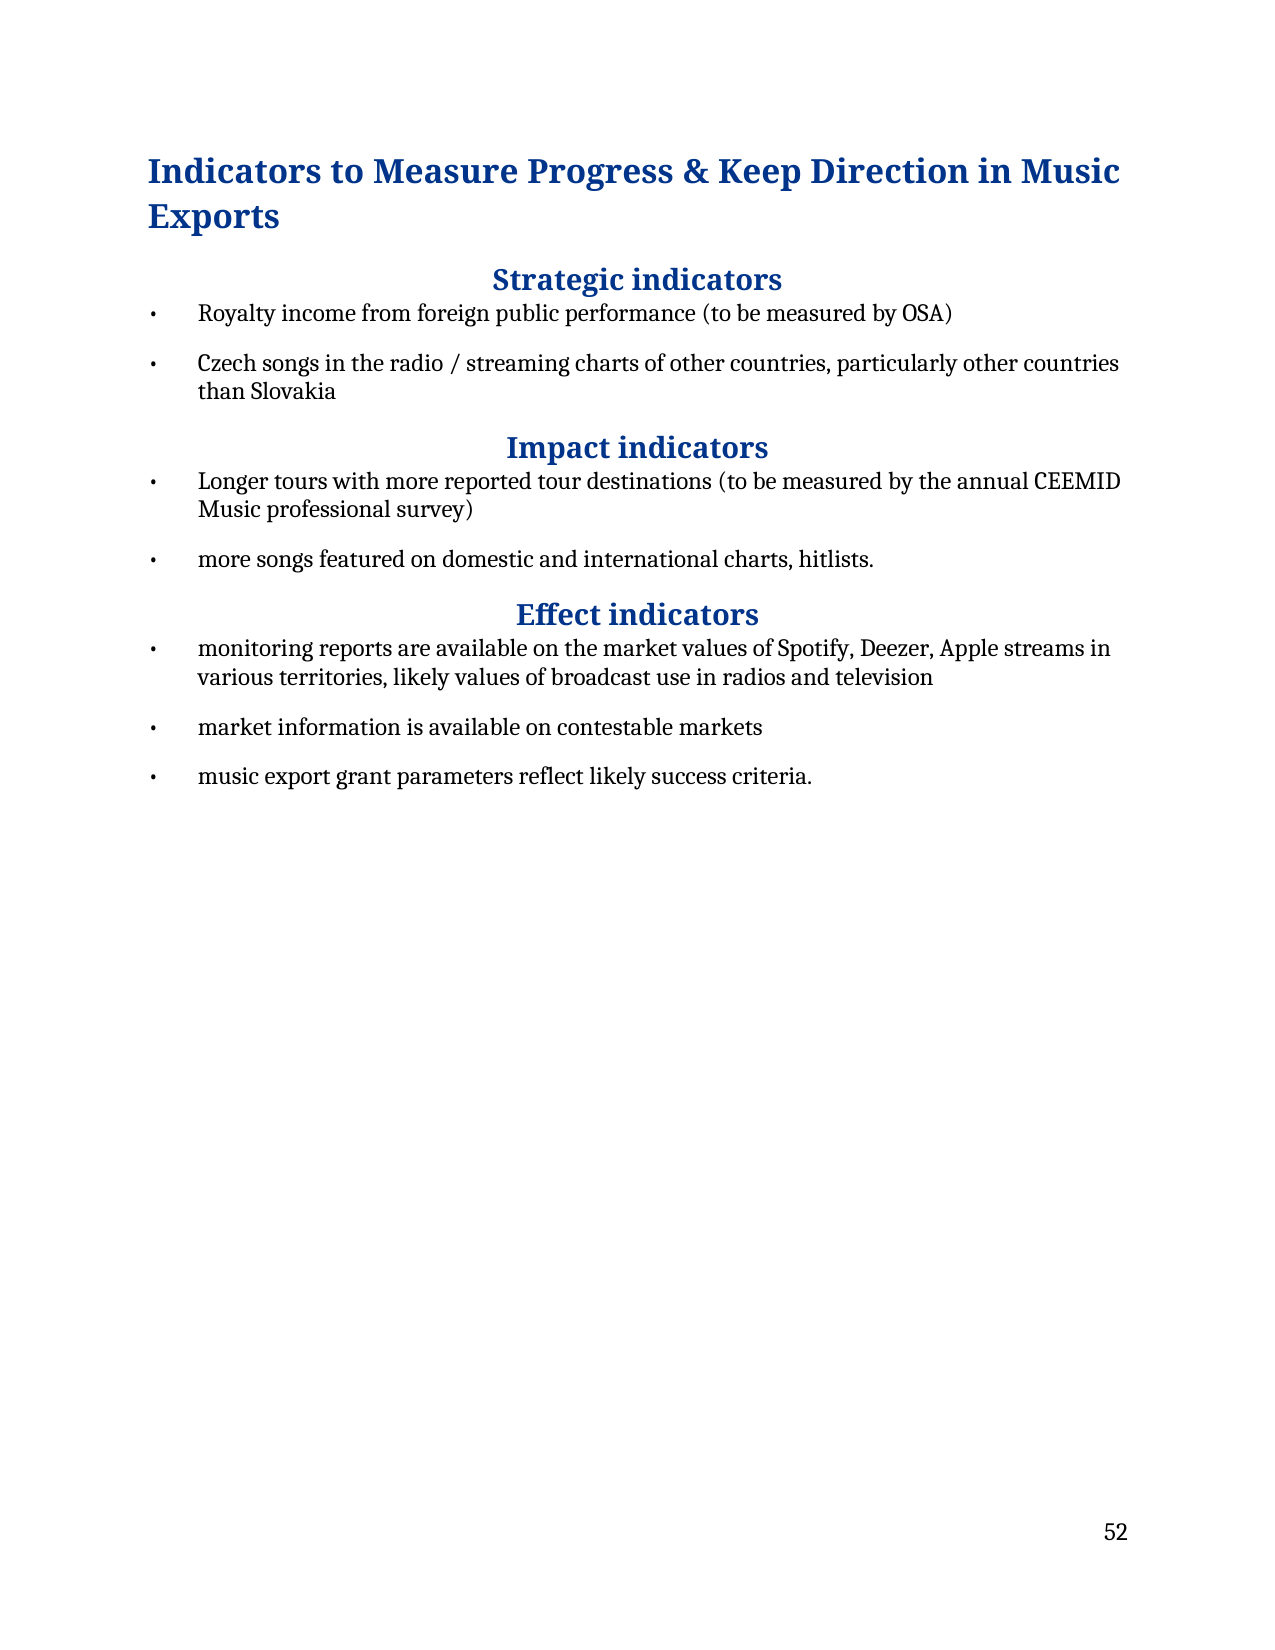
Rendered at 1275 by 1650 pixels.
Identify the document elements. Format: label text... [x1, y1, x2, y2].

list Longer tours with more reported tour destinations (to be measured by the annual CEEMID Music professional survey) [148, 467, 1127, 524]
list monitoring reports are available on the market values of Spotify, Deezer, Apple streams in various territories, likely values of broadcast use in radios and television [148, 634, 1127, 692]
list music export grant parameters reflect likely success criteria. [148, 762, 1127, 791]
list Royalty income from foreign public performance (to be measured by OSA) [148, 299, 1127, 328]
list Czech songs in the radio / streaming charts of other countries, particularly other countries than Slovakia [148, 348, 1127, 406]
subtitle Effect indicators [148, 594, 1127, 634]
subtitle Indicators to Measure Progress & Keep Direction in Music Exports [148, 148, 1127, 238]
list more songs featured on domestic and international charts, hitlists. [148, 545, 1127, 574]
subtitle Strategic indicators [148, 259, 1127, 299]
subtitle Impact indicators [148, 427, 1127, 467]
list market information is available on contestable markets [148, 712, 1127, 741]
